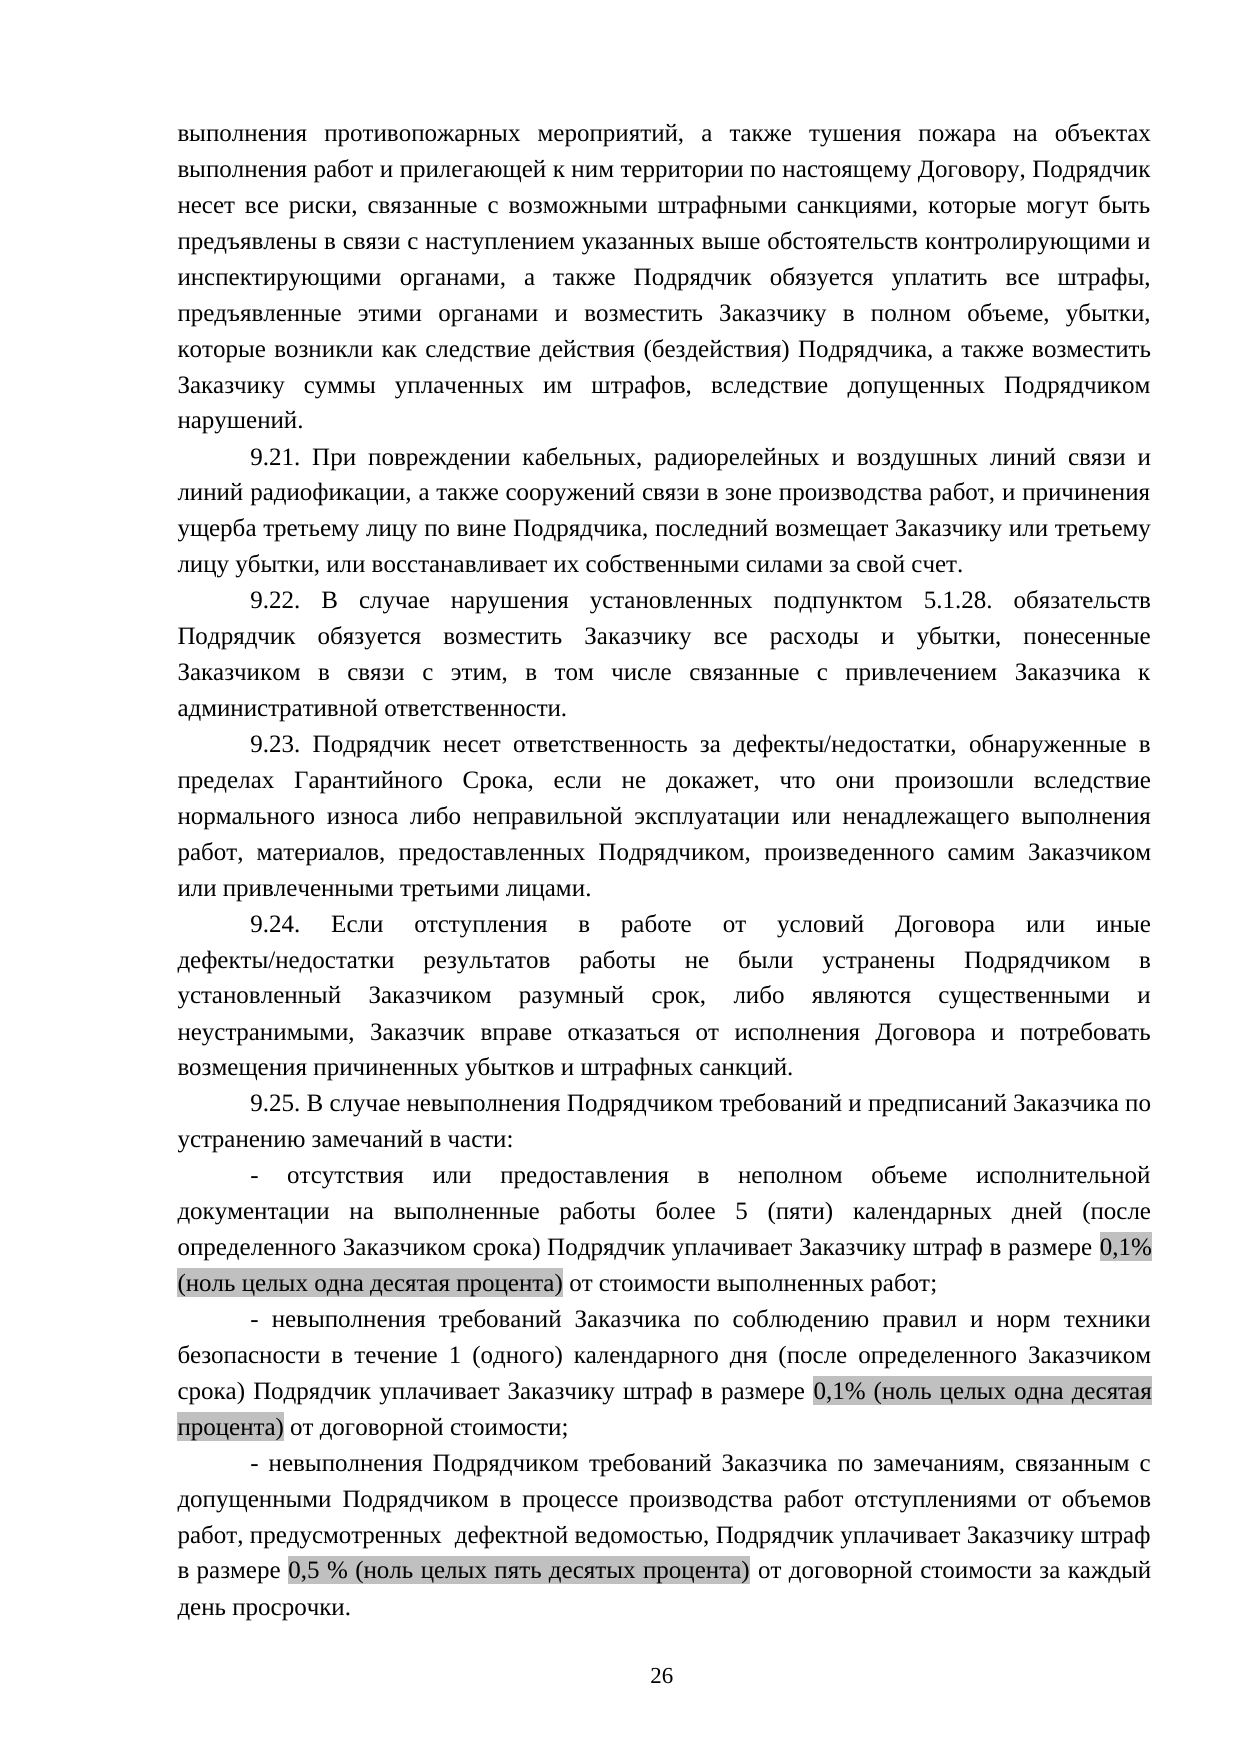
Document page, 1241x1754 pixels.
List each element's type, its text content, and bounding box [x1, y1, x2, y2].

text 9.21. При повреждении кабельных, радиорелейных и воздушных линий связи и линий радиофикации, а также сооружений связи в зоне производства работ, и причинения ущерба третьему лицу по вине Подрядчика, последний возмещает Заказчику или третьему лицу убытки, или восстанавливает их собственными силами за свой счет. [177, 442, 1152, 578]
text 9.25. В случае невыполнения Подрядчиком требований и предписаний Заказчика по устранению замечаний в части: [177, 1088, 1152, 1153]
text - невыполнения требований Заказчика по соблюдению правил и норм техники безопасности в течение 1 (одного) календарного дня (после определенного Заказчиком срока) Подрядчик уплачивает Заказчику штраф в размере 0,1% (ноль целых одна десятая процента) от договорной стоимости; [177, 1304, 1152, 1441]
text 9.22. В случае нарушения установленных подпунктом 5.1.28. обязательств Подрядчик обязуется возместить Заказчику все расходы и убытки, понесенные Заказчиком в связи с этим, в том числе связанные с привлечением Заказчика к административной ответственности. [177, 585, 1152, 722]
text - отсутствия или предоставления в неполном объеме исполнительной документации на выполненные работы более 5 (пяти) календарных дней (после определенного Заказчиком срока) Подрядчик уплачивает Заказчику штраф в размере 0,1% (ноль целых одна десятая процента) от стоимости выполненных работ; [177, 1160, 1152, 1297]
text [177, 118, 1152, 434]
text 9.23. Подрядчик несет ответственность за дефекты/недостатки, обнаруженные в пределах Гарантийного Срока, если не докажет, что они произошли вследствие нормального износа либо неправильной эксплуатации или ненадлежащего выполнения работ, материалов, предоставленных Подрядчиком, произведенного самим Заказчиком или привлеченными третьими лицами. [177, 729, 1152, 902]
text - невыполнения Подрядчиком требований Заказчика по замечаниям, связанным с допущенными Подрядчиком в процессе производства работ отступлениями от объемов работ, предусмотренных дефектной ведомостью, Подрядчик уплачивает Заказчику штраф в размере 0,5 % (ноль целых пять десятых процента) от договорной стоимости за каждый день просрочки. [177, 1448, 1152, 1620]
text 9.24. Если отступления в работе от условий Договора или иные дефекты/недостатки результатов работы не были устранены Подрядчиком в установленный Заказчиком разумный срок, либо являются существенными и неустранимыми, Заказчик вправе отказаться от исполнения Договора и потребовать возмещения причиненных убытков и штрафных санкций. [177, 909, 1152, 1081]
